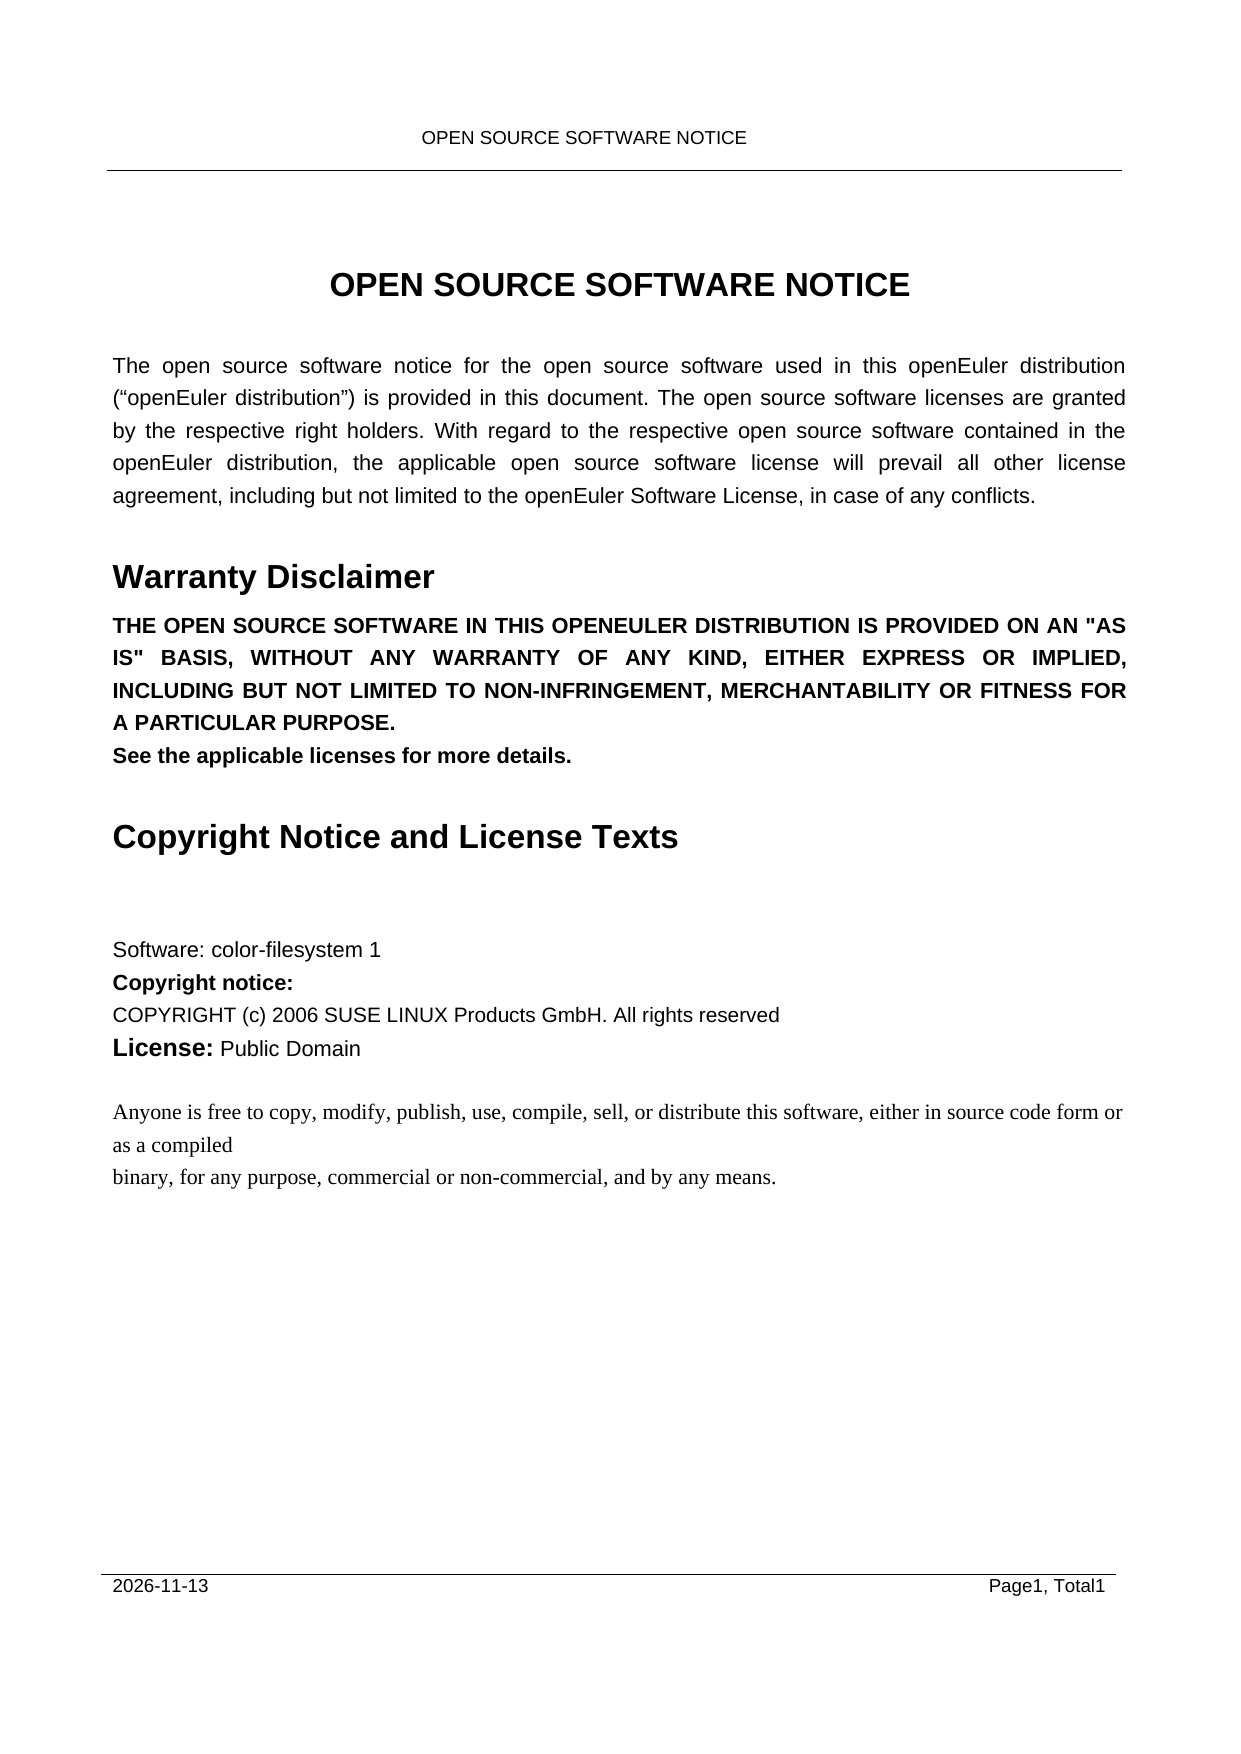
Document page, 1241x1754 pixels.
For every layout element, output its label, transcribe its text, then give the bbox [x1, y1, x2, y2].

text The open source software notice for the open source software used in this openEuler distribution (“openEuler distribution”) is provided in this document. The open source software licenses are granted by the respective right holders. With regard to the respective open source software contained in the openEuler distribution, the applicable open source software license will prevail all other license agreement, including but not limited to the openEuler Software License, in case of any conflicts. [112, 349, 1128, 511]
text OPEN SOURCE SOFTWARE NOTICE [112, 251, 1128, 316]
text THE OPEN SOURCE SOFTWARE IN THIS OPENEULER DISTRIBUTION IS PROVIDED ON AN "AS IS" BASIS, WITHOUT ANY WARRANTY OF ANY KIND, EITHER EXPRESS OR IMPLIED, INCLUDING BUT NOT LIMITED TO NON-INFRINGEMENT, MERCHANTABILITY OR FITNESS FOR A PARTICULAR PURPOSE. See the applicable licenses for more details. [112, 609, 1128, 771]
text Copyright Notice and License Texts [112, 804, 1128, 869]
text License: Public Domain Anyone is free to copy, modify, publish, use, compile, sell, or distribute this software, either in source code form or as a compiled binary, for any purpose, commercial or non-commercial, and by any means. [112, 1031, 1128, 1193]
text Software: color-filesystem 1 [112, 933, 1128, 966]
text Copyright notice: [112, 966, 1128, 998]
text COPYRIGHT (c) 2006 SUSE LINUX Products GmbH. All rights reserved [112, 998, 1128, 1031]
text Warranty Disclaimer [112, 544, 1128, 609]
